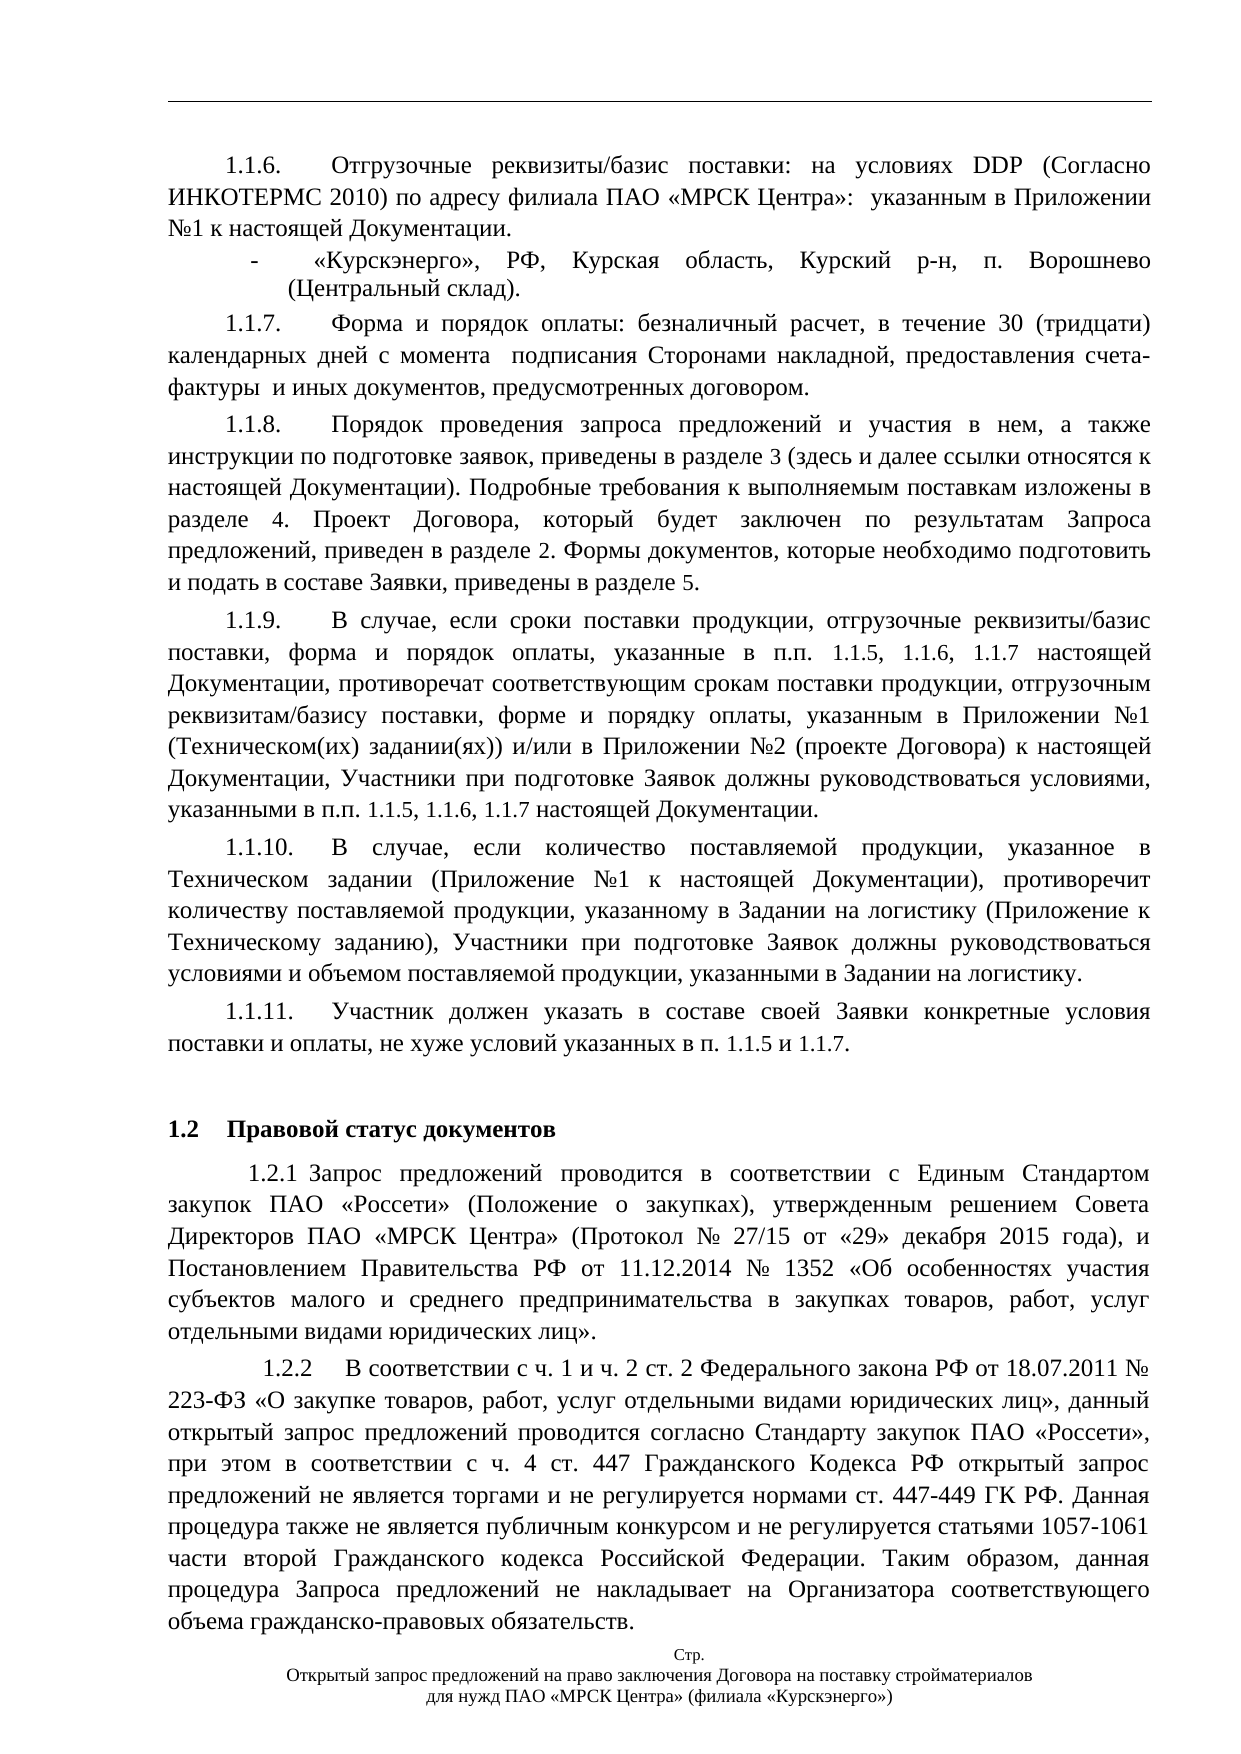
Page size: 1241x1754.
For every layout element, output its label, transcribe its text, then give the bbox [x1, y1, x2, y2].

list «Курскэнерго», РФ, Курская область, Курский р-н, п. Ворошнево (Центральный склад). [250, 245, 1152, 302]
list В случае, если сроки поставки продукции, отгрузочные реквизиты/базис поставки, форма и порядок оплаты, указанные в п.п. 1.1.5, 1.1.6, 1.1.7 настоящей Документации, противоречат соответствующим срокам поставки продукции, отгрузочным реквизитам/базису поставки, форме и порядку оплаты, указанным в Приложении №1 (Техническом(их) задании(ях)) и/или в Приложении №2 (проекте Договора) к настоящей Документации, Участники при подготовке Заявок должны руководствоваться условиями, указанными в п.п. 1.1.5, 1.1.6, 1.1.7 настоящей Документации. [168, 605, 1152, 823]
list В соответствии с ч. 1 и ч. 2 ст. 2 Федерального закона РФ от 18.07.2011 № 223-ФЗ «О закупке товаров, работ, услуг отдельными видами юридических лиц», данный открытый запрос предложений проводится согласно Стандарту закупок ПАО «Россети», при этом в соответствии с ч. 4 ст. 447 Гражданского Кодекса РФ открытый запрос предложений не является торгами и не регулируется нормами ст. 447-449 ГК РФ. Данная процедура также не является публичным конкурсом и не регулируется статьями 1057-1061 части второй Гражданского кодекса Российской Федерации. Таким образом, данная процедура Запроса предложений не накладывает на Организатора соответствующего объема гражданско-правовых обязательств. [168, 1353, 1150, 1635]
list Участник должен указать в составе своей Заявки конкретные условия поставки и оплаты, не хуже условий указанных в п. 1.1.5 и 1.1.7. [168, 996, 1152, 1057]
list Запрос предложений проводится в соответствии с Единым Стандартом закупок ПАО «Россети» (Положение о закупках), утвержденным решением Совета Директоров ПАО «МРСК Центра» (Протокол № 27/15 от «29» декабря 2015 года), и Постановлением Правительства РФ от 11.12.2014 № 1352 «Об особенностях участия субъектов малого и среднего предпринимательства в закупках товаров, работ, услуг отдельными видами юридических лиц». [168, 1158, 1150, 1344]
list В случае, если количество поставляемой продукции, указанное в Техническом задании (Приложение №1 к настоящей Документации), противоречит количеству поставляемой продукции, указанному в Задании на логистику (Приложение к Техническому заданию), Участники при подготовке Заявок должны руководствоваться условиями и объемом поставляемой продукции, указанными в Задании на логистику. [168, 832, 1152, 987]
subtitle Правовой статус документов [168, 1114, 1152, 1143]
list Порядок проведения запроса предложений и участия в нем, а также инструкции по подготовке заявок, приведены в разделе 3 (здесь и далее ссылки относятся к настоящей Документации). Подробные требования к выполняемым поставкам изложены в разделе 4. Проект Договора, который будет заключен по результатам Запроса предложений, приведен в разделе 2. Формы документов, которые необходимо подготовить и подать в составе Заявки, приведены в разделе 5. [168, 409, 1152, 596]
list Форма и порядок оплаты: безналичный расчет, в течение 30 (тридцати) календарных дней с момента подписания Сторонами накладной, предоставления счета-фактуры и иных документов, предусмотренных договором. [168, 308, 1152, 400]
list Отгрузочные реквизиты/базис поставки: на условиях DDP (Согласно ИНКОТЕРМС 2010) по адресу филиала ПАО «МРСК Центра»: указанным в Приложении №1 к настоящей Документации. [168, 150, 1152, 242]
